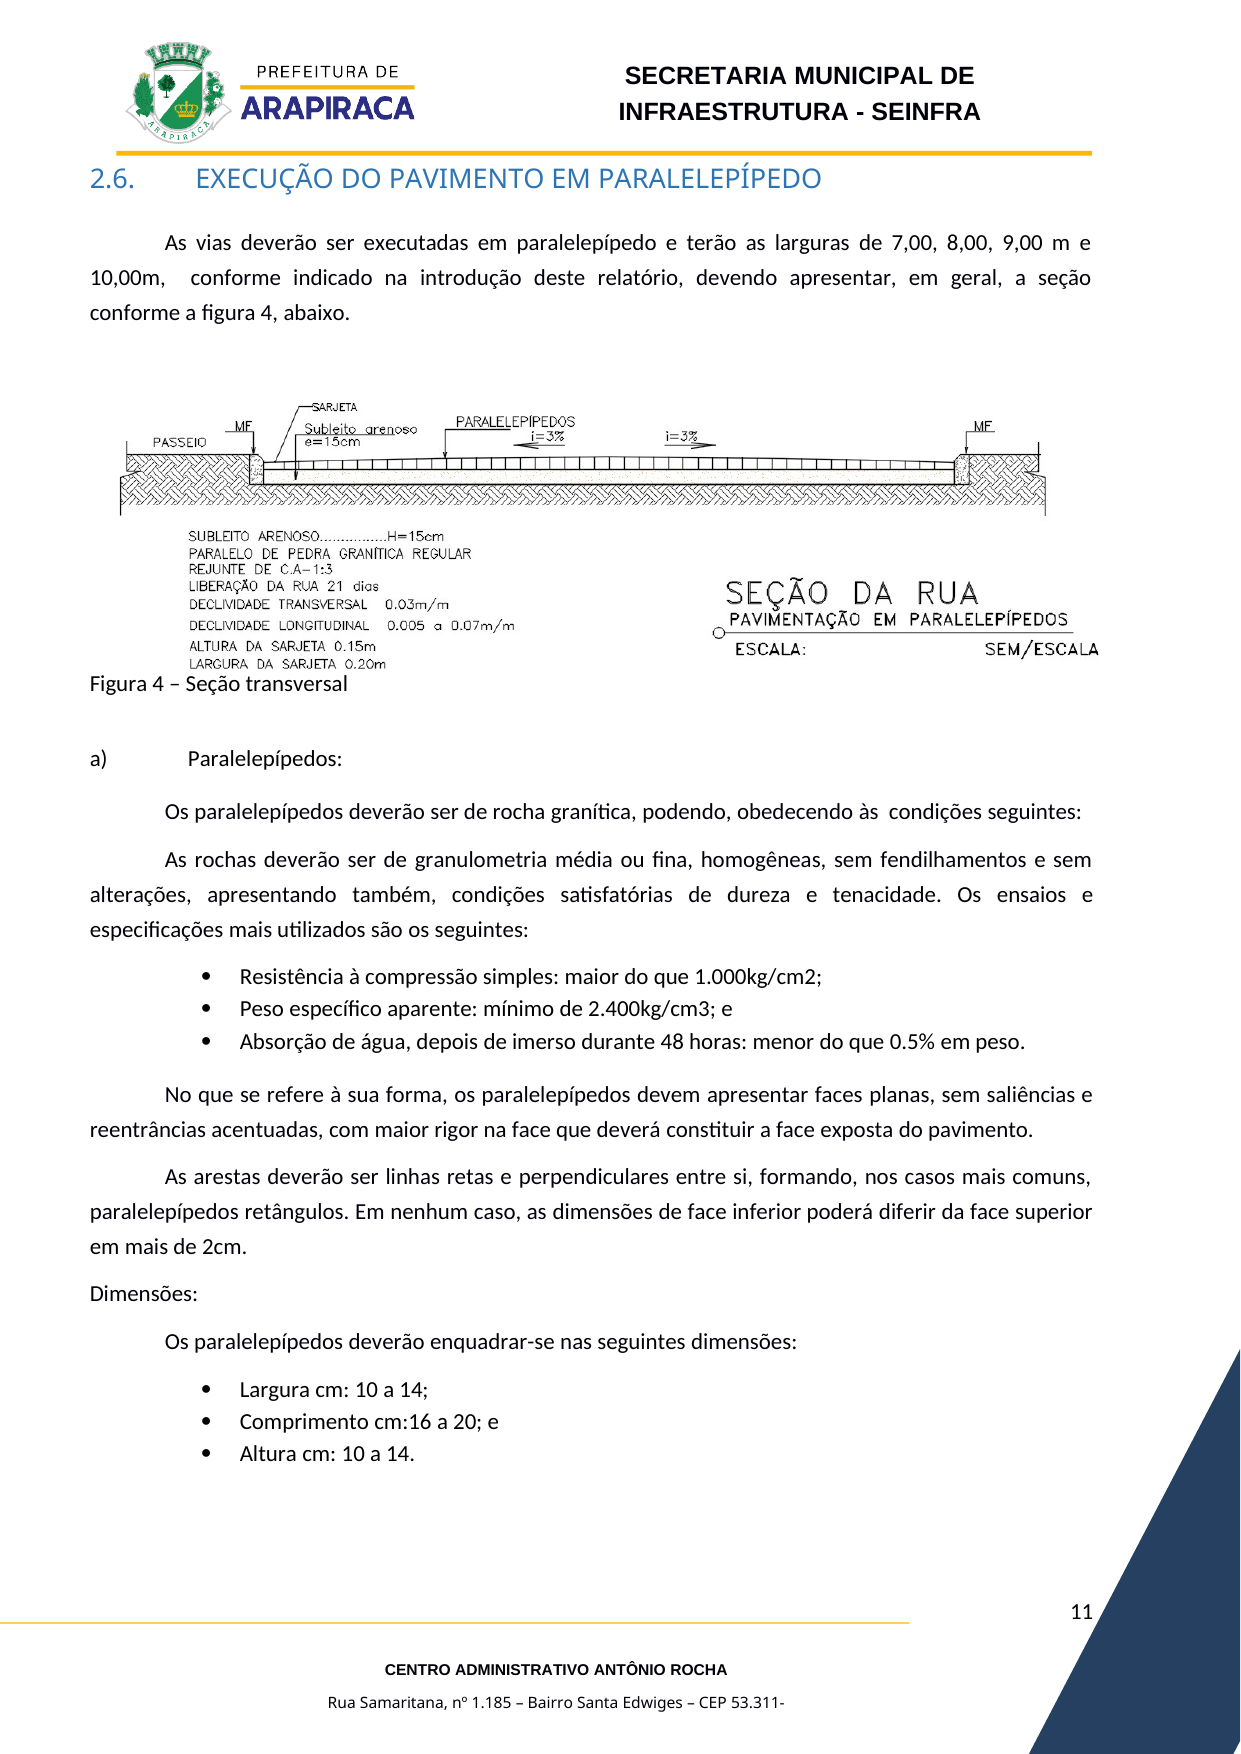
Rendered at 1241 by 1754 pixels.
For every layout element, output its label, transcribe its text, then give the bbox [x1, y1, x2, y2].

text As arestas deverão ser linhas retas e perpendiculares entre si, formando, nos casos mais comuns, paralelepípedos retângulos. Em nenhum caso, as dimensões de face inferior poderá diferir da face superior em mais de 2cm. [89, 1162, 1093, 1260]
list Altura cm: 10 a 14. [202, 1439, 1144, 1467]
list Largura cm: 10 a 14; [202, 1375, 1144, 1403]
text As rochas deverão ser de granulometria média ou fina, homogêneas, sem fendilhamentos e sem alterações, apresentando também, condições satisfatórias de dureza e tenacidade. Os ensaios e especificações mais utilizados são os seguintes: [89, 845, 1093, 943]
text Os paralelepípedos deverão ser de rocha granítica, podendo, obedecendo às condições seguintes: [89, 797, 1093, 825]
list Resistência à compressão simples: maior do que 1.000kg/cm2; [202, 962, 1144, 990]
picture [125, 42, 415, 144]
list Absorção de água, depois de imerso durante 48 horas: menor do que 0.5% em peso. [202, 1027, 1144, 1055]
text No que se refere à sua forma, os paralelepípedos devem apresentar faces planas, sem saliências e reentrâncias acentuadas, com maior rigor na face que deverá constituir a face exposta do pavimento. [89, 1080, 1093, 1143]
list Comprimento cm:16 a 20; e [202, 1407, 1144, 1435]
text Os paralelepípedos deverão enquadrar-se nas seguintes dimensões: [89, 1327, 1144, 1355]
text Dimensões: [89, 1279, 1144, 1308]
text As vias deverão ser executadas em paralelepípedo e terão as larguras de 7,00, 8,00, 9,00 m e 10,00m, conforme indicado na introdução deste relatório, devendo apresentar, em geral, a seção conforme a figura 4, abaixo. [89, 228, 1093, 326]
picture [119, 403, 1099, 669]
subtitle EXECUÇÃO DO PAVIMENTO EM PARALELEPÍPEDO [89, 159, 1144, 196]
list Paralelepípedos: [89, 744, 1144, 772]
list Peso específico aparente: mínimo de 2.400kg/cm3; e [202, 994, 1144, 1022]
